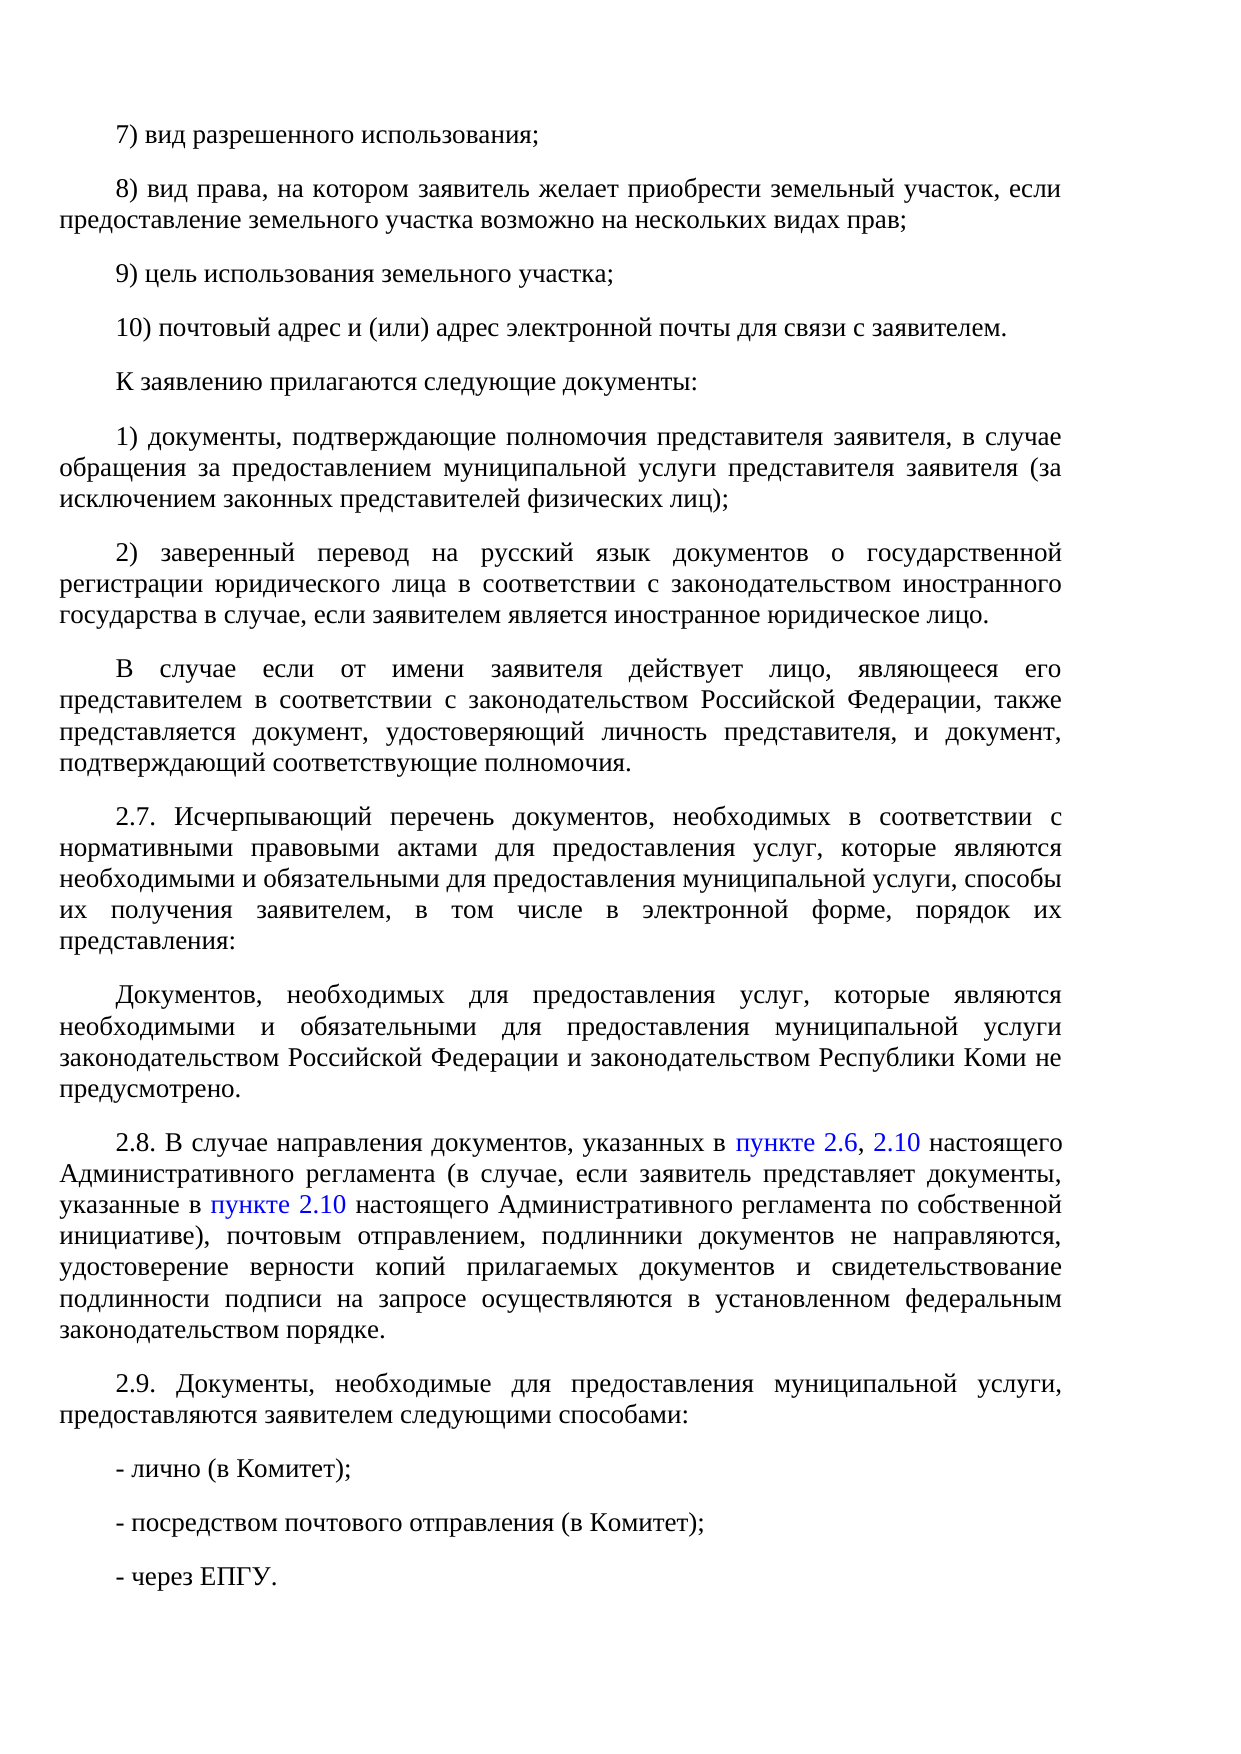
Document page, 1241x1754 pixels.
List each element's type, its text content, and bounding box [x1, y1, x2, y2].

text 2.8. В случае направления документов, указанных в пункте 2.6, 2.10 настоящего Административного регламента (в случае, если заявитель представляет документы, указанные в пункте 2.10 настоящего Административного регламента по собственной инициативе), почтовым отправлением, подлинники документов не направляются, удостоверение верности копий прилагаемых документов и свидетельствование подлинности подписи на запросе осуществляются в установленном федеральным законодательством порядке. [59, 1126, 1063, 1344]
text - лично (в Комитет); [59, 1452, 1063, 1483]
text 9) цель использования земельного участка; [59, 257, 1063, 288]
text - через ЕПГУ. [59, 1560, 1063, 1591]
text 10) почтовый адрес и (или) адрес электронной почты для связи с заявителем. [59, 311, 1063, 343]
text 2) заверенный перевод на русский язык документов о государственной регистрации юридического лица в соответствии с законодательством иностранного государства в случае, если заявителем является иностранное юридическое лицо. [59, 536, 1063, 629]
text 8) вид права, на котором заявитель желает приобрести земельный участок, если предоставление земельного участка возможно на нескольких видах прав; [59, 172, 1063, 234]
text 2.7. Исчерпывающий перечень документов, необходимых в соответствии с нормативными правовыми актами для предоставления услуг, которые являются необходимыми и обязательными для предоставления муниципальной услуги, способы их получения заявителем, в том числе в электронной форме, порядок их представления: [59, 800, 1063, 956]
text Документов, необходимых для предоставления услуг, которые являются необходимыми и обязательными для предоставления муниципальной услуги законодательством Российской Федерации и законодательством Республики Коми не предусмотрено. [59, 978, 1063, 1103]
text В случае если от имени заявителя действует лицо, являющееся его представителем в соответствии с законодательством Российской Федерации, также представляется документ, удостоверяющий личность представителя, и документ, подтверждающий соответствующие полномочия. [59, 652, 1063, 777]
text 7) вид разрешенного использования; [59, 118, 1063, 149]
text К заявлению прилагаются следующие документы: [59, 366, 1063, 397]
text 2.9. Документы, необходимые для предоставления муниципальной услуги, предоставляются заявителем следующими способами: [59, 1367, 1063, 1429]
text - посредством почтового отправления (в Комитет); [59, 1506, 1063, 1537]
text 1) документы, подтверждающие полномочия представителя заявителя, в случае обращения за предоставлением муниципальной услуги представителя заявителя (за исключением законных представителей физических лиц); [59, 419, 1063, 513]
